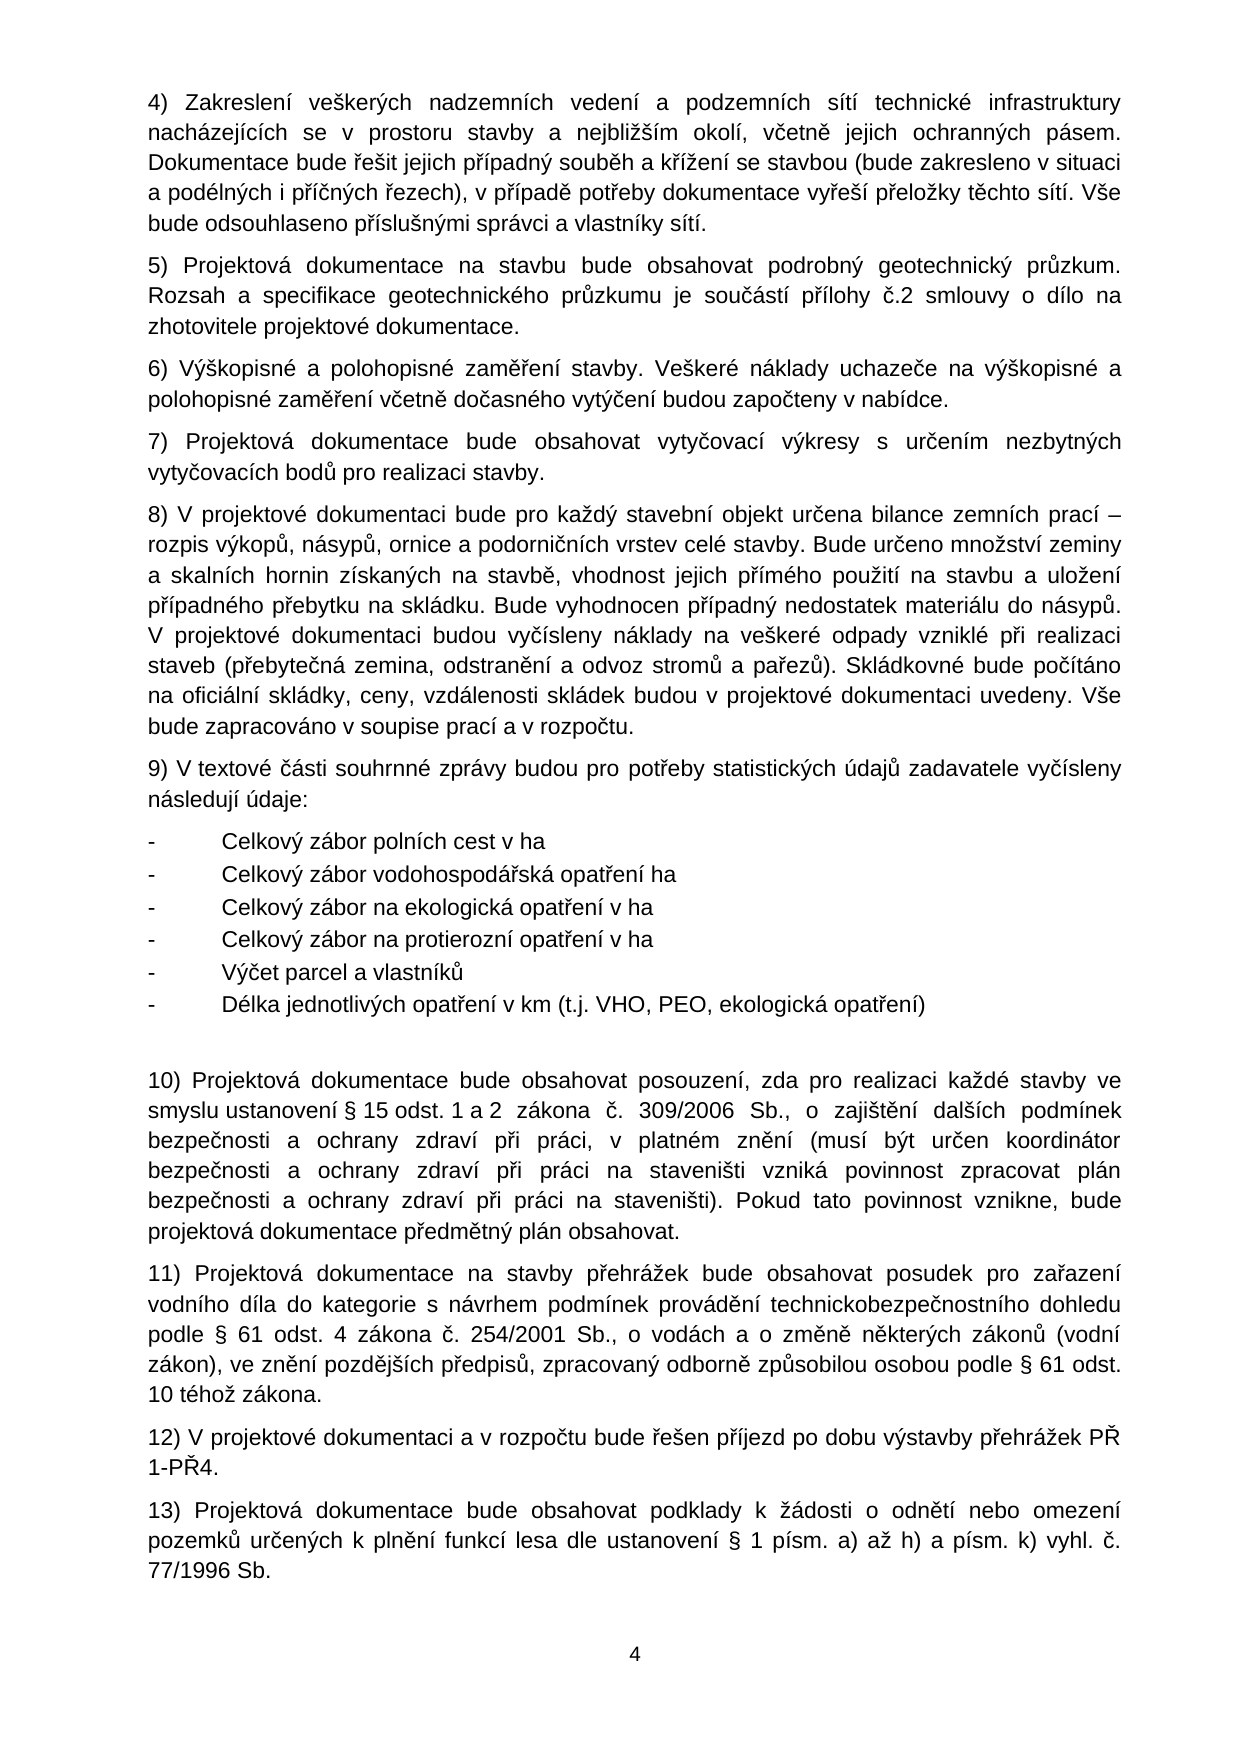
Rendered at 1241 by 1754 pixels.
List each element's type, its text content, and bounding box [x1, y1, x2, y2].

text 4) Zakreslení veškerých nadzemních vedení a podzemních sítí technické infrastruktury nacházejících se v prostoru stavby a nejbližším okolí, včetně jejich ochranných pásem. Dokumentace bude řešit jejich případný souběh a křížení se stavbou (bude zakresleno v situaci a podélných i příčných řezech), v případě potřeby dokumentace vyřeší přeložky těchto sítí. Vše bude odsouhlaseno příslušnými správci a vlastníky sítí. [148, 89, 1122, 236]
text - Výčet parcel a vlastníků [148, 959, 1122, 985]
text - Celkový zábor na protierozní opatření v ha [148, 926, 1122, 952]
text 7) Projektová dokumentace bude obsahovat vytyčovací výkresy s určením nezbytných vytyčovacích bodů pro realizaci stavby. [148, 428, 1122, 485]
text - Celkový zábor na ekologická opatření v ha [148, 893, 1122, 920]
text 9) V textové části souhrnné zprávy budou pro potřeby statistických údajů zadavatele vyčísleny následují údaje: [148, 755, 1122, 812]
text - Délka jednotlivých opatření v km (t.j. VHO, PEO, ekologická opatření) [148, 991, 1122, 1018]
text - Celkový zábor polních cest v ha [148, 828, 1122, 854]
text 10) Projektová dokumentace bude obsahovat posouzení, zda pro realizaci každé stavby ve smyslu ustanovení § 15 odst. 1 a 2 zákona č. 309/2006 Sb., o zajištění dalších podmínek bezpečnosti a ochrany zdraví při práci, v platném znění (musí být určen koordinátor bezpečnosti a ochrany zdraví při práci na staveništi vzniká povinnost zpracovat plán bezpečnosti a ochrany zdraví při práci na staveništi). Pokud tato povinnost vznikne, bude projektová dokumentace předmětný plán obsahovat. [148, 1067, 1122, 1244]
text 8) V projektové dokumentaci bude pro každý stavební objekt určena bilance zemních prací – rozpis výkopů, násypů, ornice a podorničních vrstev celé stavby. Bude určeno množství zeminy a skalních hornin získaných na stavbě, vhodnost jejich přímého použití na stavbu a uložení případného přebytku na skládku. Bude vyhodnocen případný nedostatek materiálu do násypů. V projektové dokumentaci budou vyčísleny náklady na veškeré odpady vzniklé při realizaci staveb (přebytečná zemina, odstranění a odvoz stromů a pařezů). Skládkovné bude počítáno na oficiální skládky, ceny, vzdálenosti skládek budou v projektové dokumentaci uvedeny. Vše bude zapracováno v soupise prací a v rozpočtu. [148, 501, 1122, 739]
text 12) V projektové dokumentaci a v rozpočtu bude řešen příjezd po dobu výstavby přehrážek PŘ 1-PŘ4. [148, 1424, 1122, 1480]
text 13) Projektová dokumentace bude obsahovat podklady k žádosti o odnětí nebo omezení pozemků určených k plnění funkcí lesa dle ustanovení § 1 písm. a) až h) a písm. k) vyhl. č. 77/1996 Sb. [148, 1497, 1122, 1583]
text 5) Projektová dokumentace na stavbu bude obsahovat podrobný geotechnický průzkum. Rozsah a specifikace geotechnického průzkumu je součástí přílohy č.2 smlouvy o dílo na zhotovitele projektové dokumentace. [148, 252, 1122, 339]
text 11) Projektová dokumentace na stavby přehrážek bude obsahovat posudek pro zařazení vodního díla do kategorie s návrhem podmínek provádění technickobezpečnostního dohledu podle § 61 odst. 4 zákona č. 254/2001 Sb., o vodách a o změně některých zákonů (vodní zákon), ve znění pozdějších předpisů, zpracovaný odborně způsobilou osobou podle § 61 odst. 10 téhož zákona. [148, 1260, 1122, 1407]
text 6) Výškopisné a polohopisné zaměření stavby. Veškeré náklady uchazeče na výškopisné a polohopisné zaměření včetně dočasného vytýčení budou započteny v nabídce. [148, 355, 1122, 412]
text - Celkový zábor vodohospodářská opatření ha [148, 861, 1122, 887]
